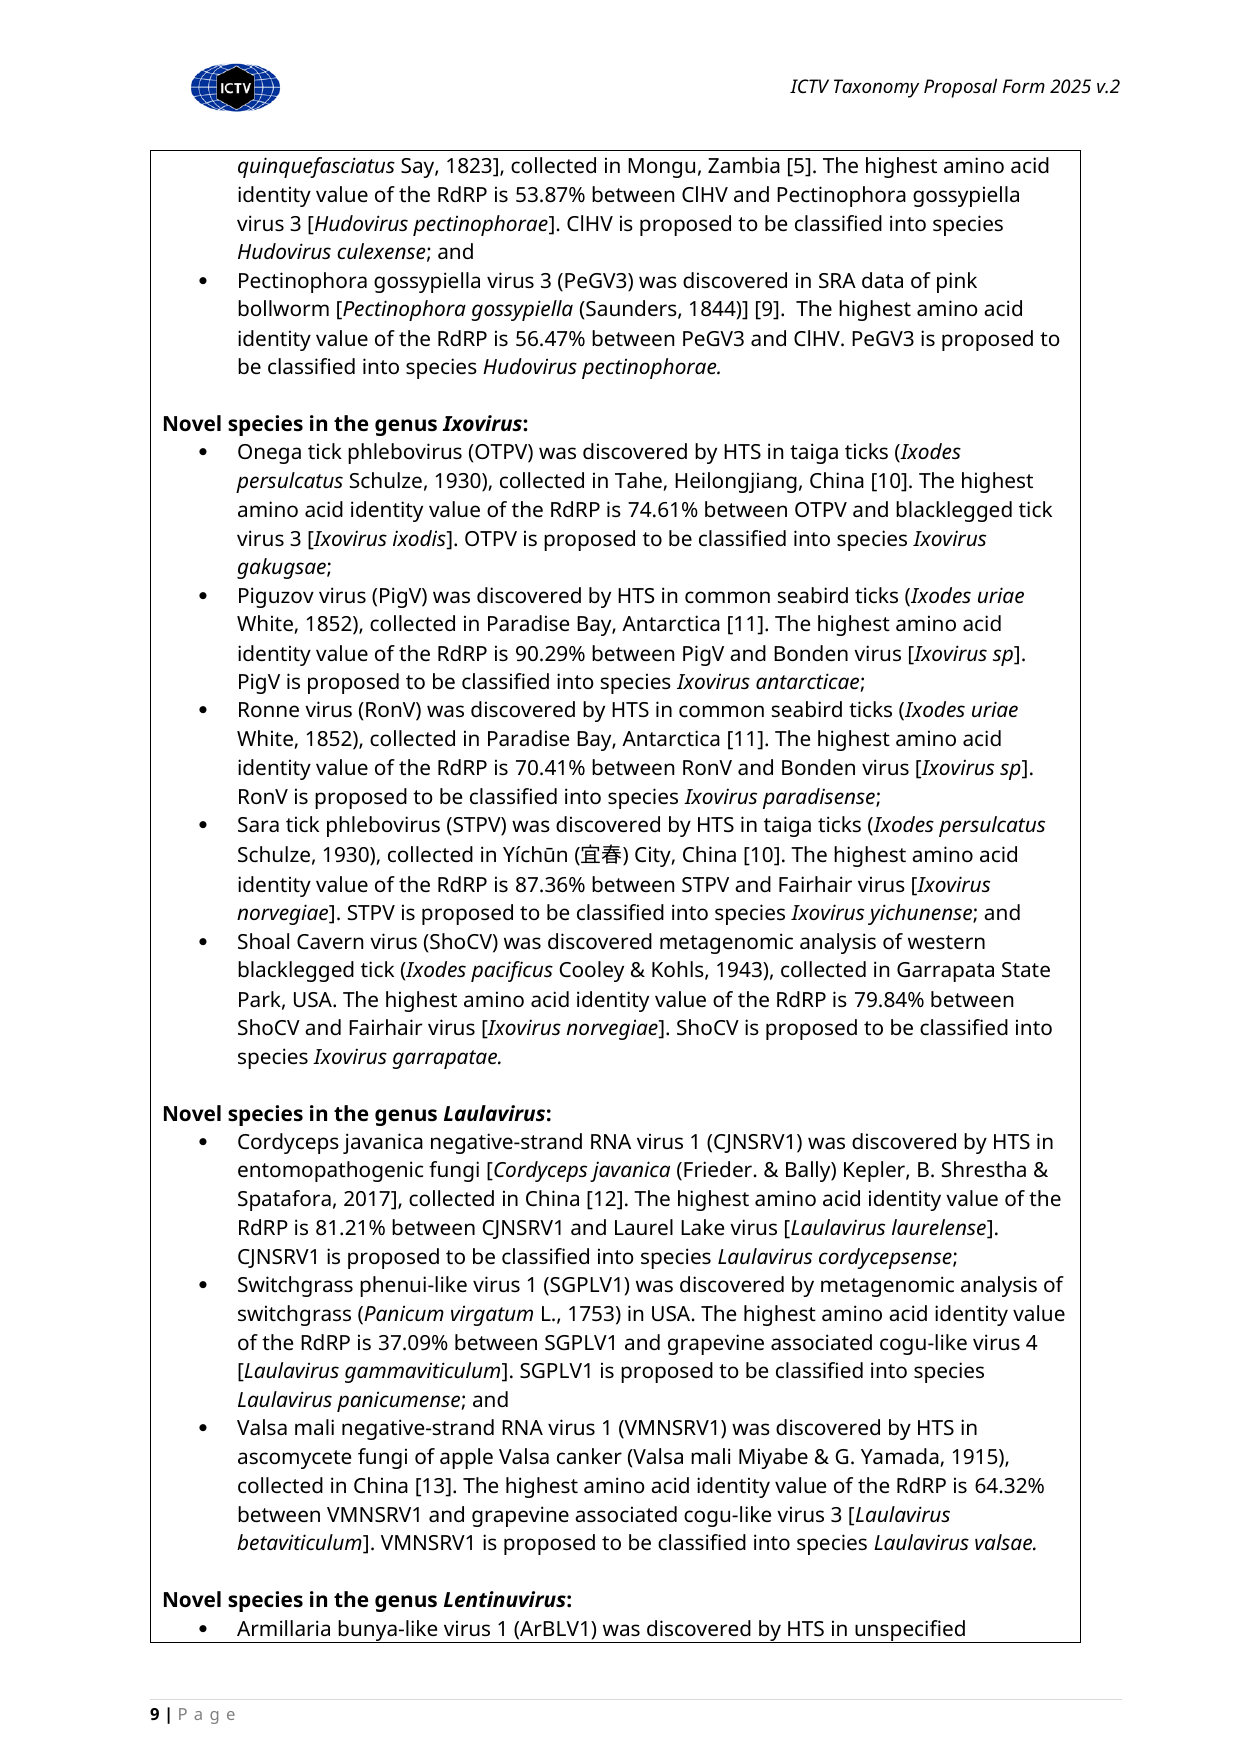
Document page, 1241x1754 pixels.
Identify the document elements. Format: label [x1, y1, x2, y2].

table_cell [151, 151, 1080, 1642]
picture [190, 56, 282, 113]
